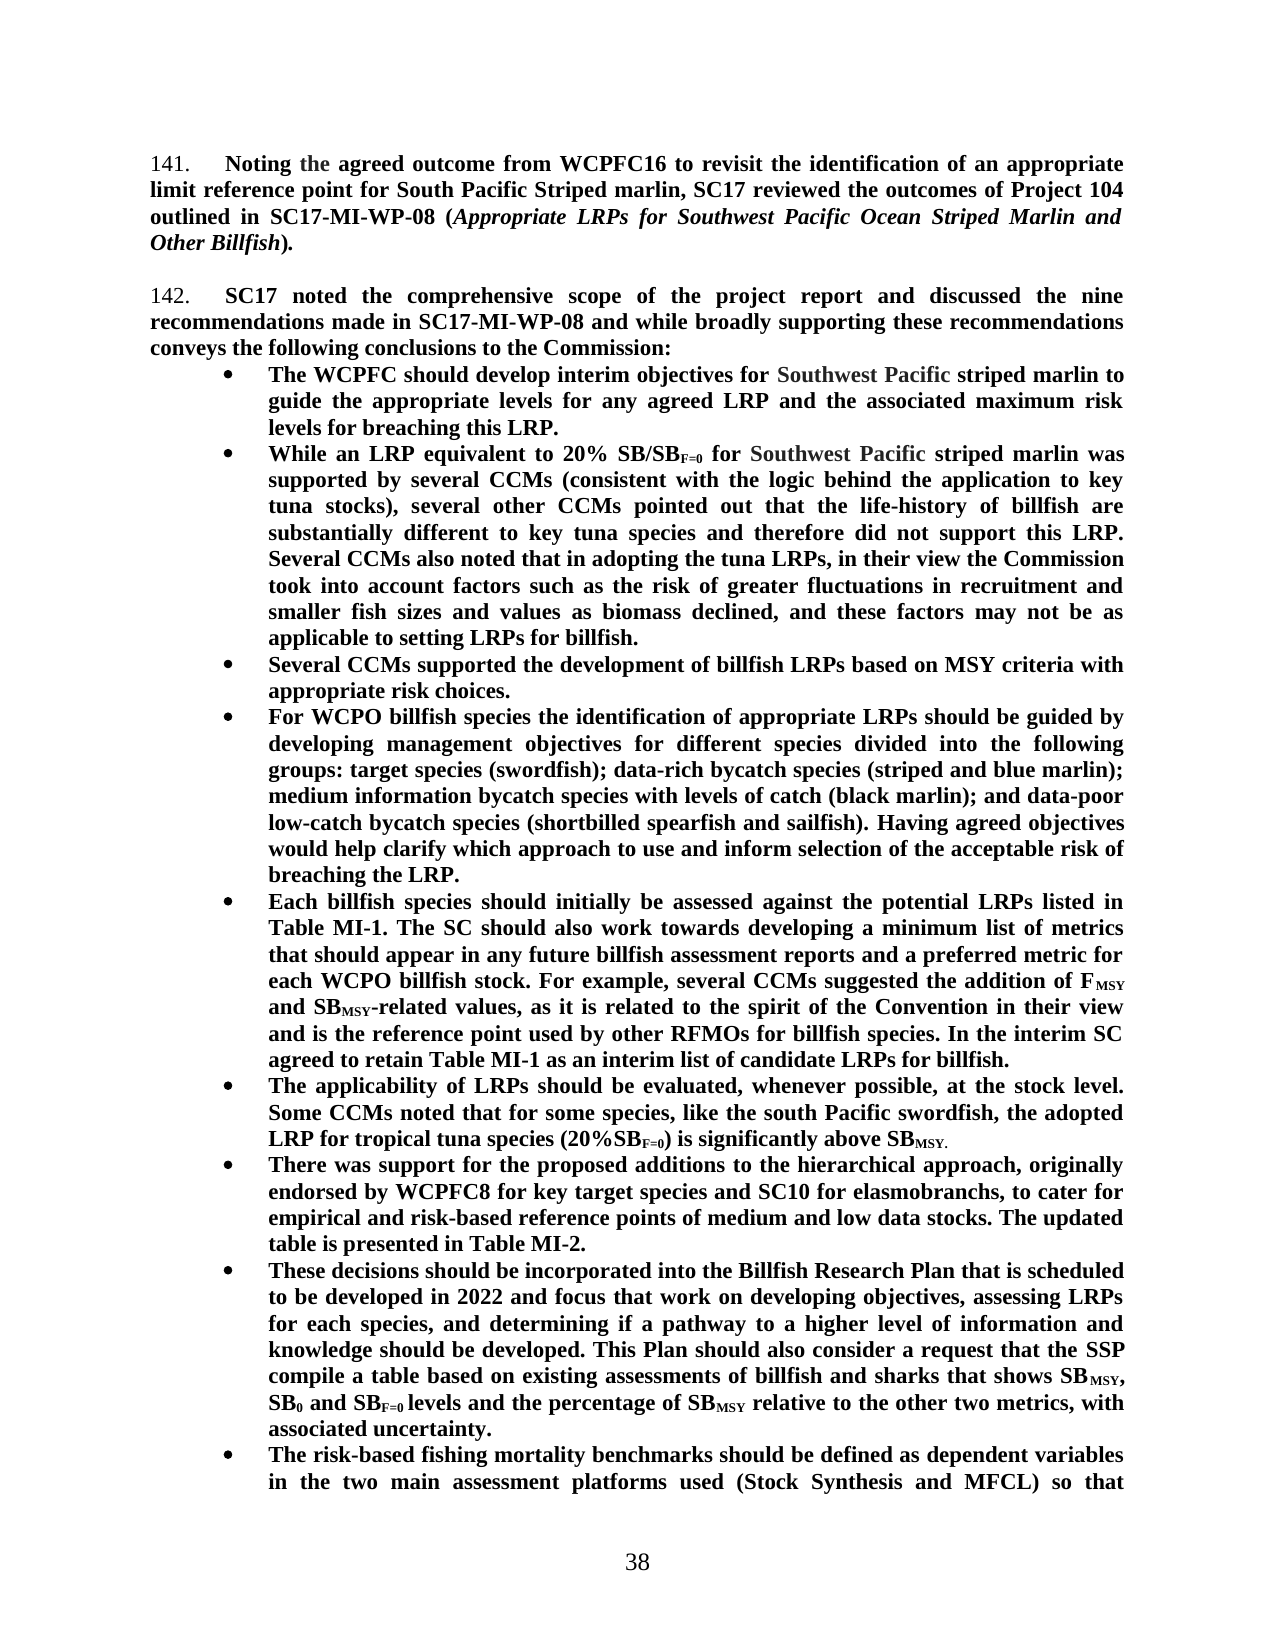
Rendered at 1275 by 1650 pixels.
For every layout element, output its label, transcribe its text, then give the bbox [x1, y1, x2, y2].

list While an LRP equivalent to 20% SB/SBF=0 for Southwest Pacific striped marlin was supported by several CCMs (consistent with the logic behind the application to key tuna stocks), several other CCMs pointed out that the life-history of billfish are substantially different to key tuna species and therefore did not support this LRP. Several CCMs also noted that in adopting the tuna LRPs, in their view the Commission took into account factors such as the risk of greater fluctuations in recruitment and smaller fish sizes and values as biomass declined, and these factors may not be as applicable to setting LRPs for billfish. [224, 440, 1125, 651]
list There was support for the proposed additions to the hierarchical approach, originally endorsed by WCPFC8 for key target species and SC10 for elasmobranchs, to cater for empirical and risk-based reference points of medium and low data stocks. The updated table is presented in Table MI-2. [224, 1151, 1125, 1257]
list These decisions should be incorporated into the Billfish Research Plan that is scheduled to be developed in 2022 and focus that work on developing objectives, assessing LRPs for each species, and determining if a pathway to a higher level of information and knowledge should be developed. This Plan should also consider a request that the SSP compile a table based on existing assessments of billfish and sharks that shows SBMSY, SB0 and SBF=0 levels and the percentage of SBMSY relative to the other two metrics, with associated uncertainty. [224, 1257, 1125, 1441]
list Each billfish species should initially be assessed against the potential LRPs listed in Table MI-1. The SC should also work towards developing a minimum list of metrics that should appear in any future billfish assessment reports and a preferred metric for each WCPO billfish stock. For example, several CCMs suggested the addition of FMSY and SBMSY-related values, as it is related to the spirit of the Convention in their view and is the reference point used by other RFMOs for billfish species. In the interim SC agreed to retain Table MI-1 as an interim list of candidate LRPs for billfish. [224, 888, 1125, 1072]
list SC17 noted the comprehensive scope of the project report and discussed the nine recommendations made in SC17-MI-WP-08 and while broadly supporting these recommendations conveys the following conclusions to the Commission: [150, 282, 1125, 361]
list For WCPO billfish species the identification of appropriate LRPs should be guided by developing management objectives for different species divided into the following groups: target species (swordfish); data-rich bycatch species (striped and blue marlin); medium information bycatch species with levels of catch (black marlin); and data-poor low-catch bycatch species (shortbilled spearfish and sailfish). Having agreed objectives would help clarify which approach to use and inform selection of the acceptable risk of breaching the LRP. [224, 703, 1125, 888]
list The WCPFC should develop interim objectives for Southwest Pacific striped marlin to guide the appropriate levels for any agreed LRP and the associated maximum risk levels for breaching this LRP. [224, 361, 1125, 440]
list The applicability of LRPs should be evaluated, whenever possible, at the stock level. Some CCMs noted that for some species, like the south Pacific swordfish, the adopted LRP for tropical tuna species (20%SBF=0) is significantly above SBMSY. [224, 1072, 1125, 1151]
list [224, 1441, 1125, 1494]
list Noting the agreed outcome from WCPFC16 to revisit the identification of an appropriate limit reference point for South Pacific Striped marlin, SC17 reviewed the outcomes of Project 104 outlined in SC17-MI-WP-08 (Appropriate LRPs for Southwest Pacific Ocean Striped Marlin and Other Billfish). [150, 150, 1125, 255]
list Several CCMs supported the development of billfish LRPs based on MSY criteria with appropriate risk choices. [224, 651, 1125, 703]
